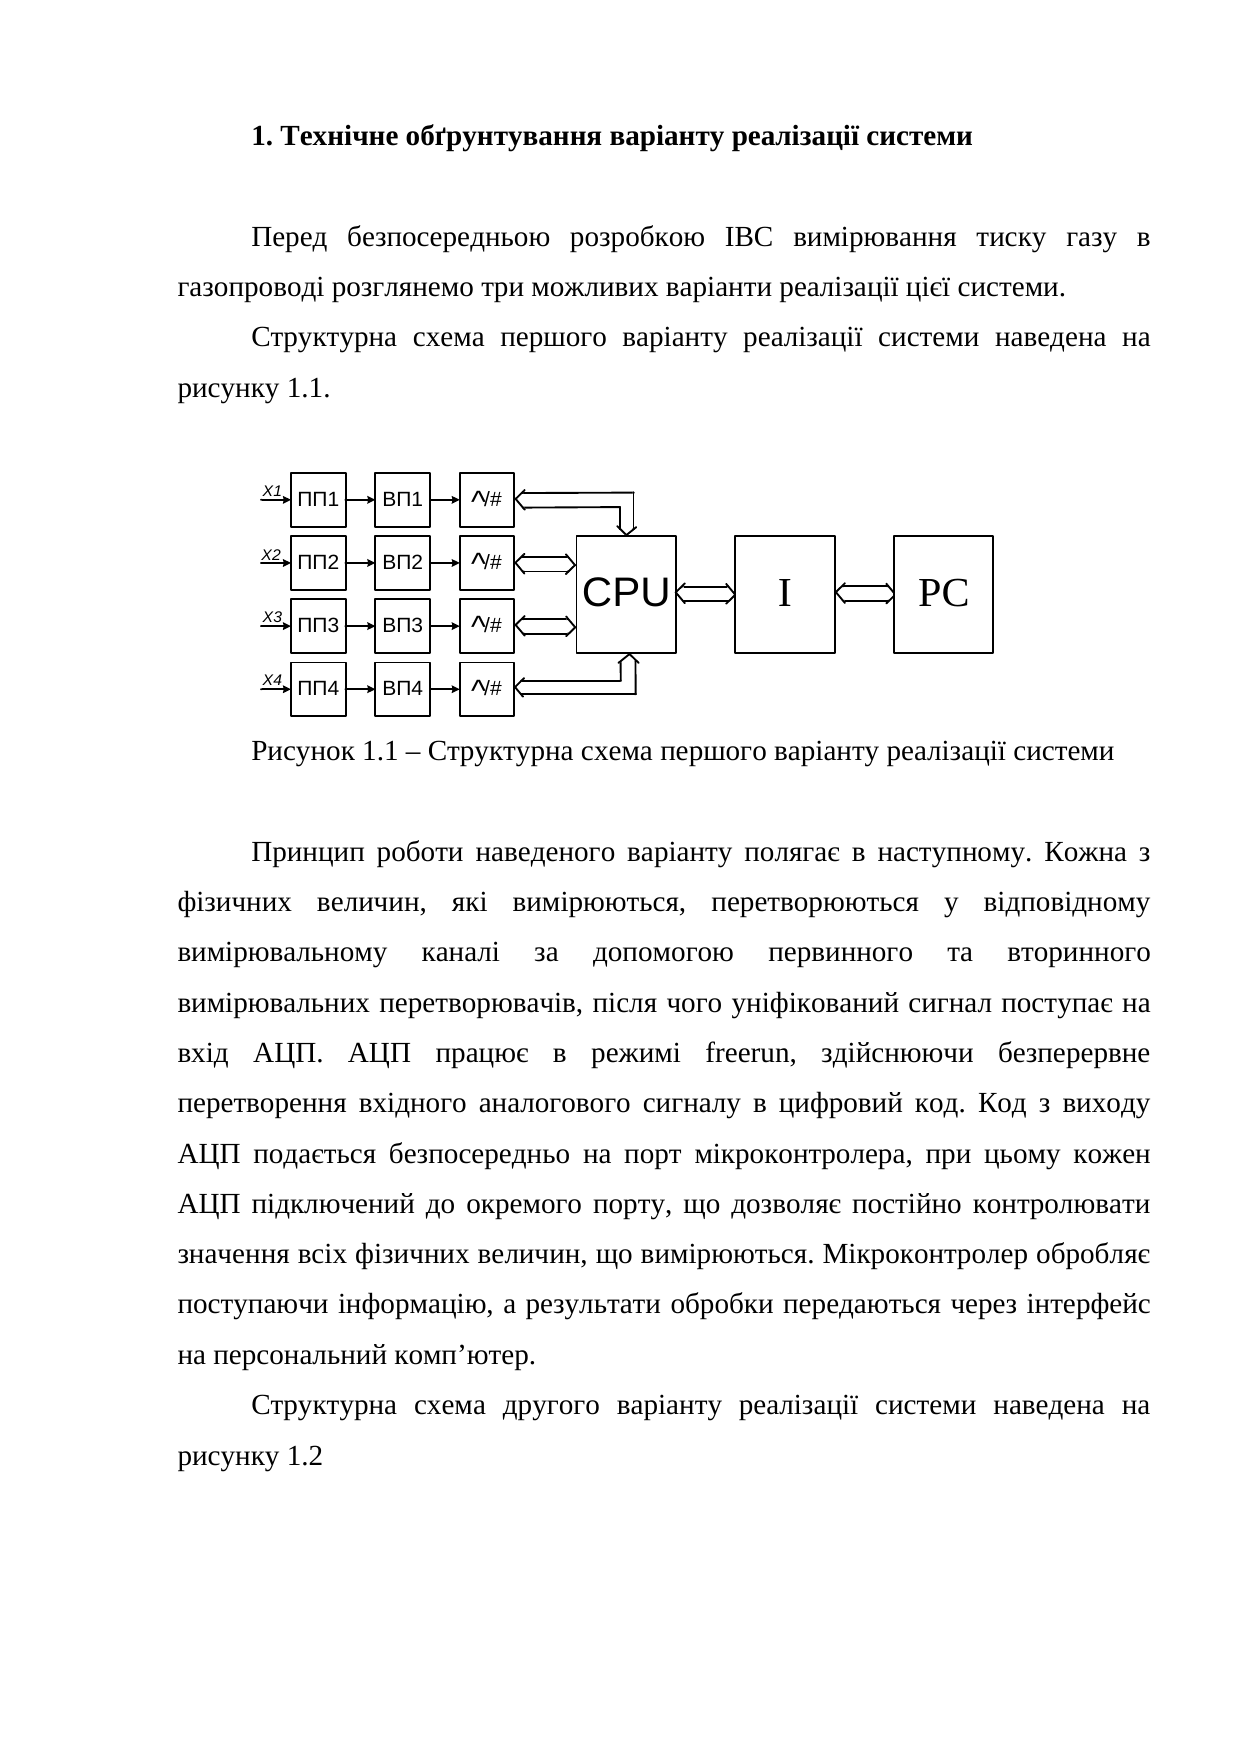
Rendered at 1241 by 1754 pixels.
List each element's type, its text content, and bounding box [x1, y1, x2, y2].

text Перед безпосередньою розробкою ІВС вимірювання тиску газу в газопроводі розглянемо три можливих варіанти реалізації цієї системи. [177, 219, 1152, 303]
text 1. Технічне обґрунтування варіанту реалізації системи [177, 118, 1152, 152]
text Структурна схема другого варіанту реалізації системи наведена на рисунку 1.2 [177, 1387, 1152, 1471]
text Структурна схема першого варіанту реалізації системи наведена на рисунку 1.1. [177, 319, 1152, 403]
text Рисунок 1.1 – Структурна схема першого варіанту реалізації системи [177, 733, 1152, 767]
text Принцип роботи наведеного варіанту полягає в наступному. Кожна з фізичних величин, які вимірюються, перетворюються у відповідному вимірювальному каналі за допомогою первинного та вторинного вимірювальних перетворювачів, після чого уніфікований сигнал поступає на вхід АЦП. АЦП працює в режимі freerun, здійснюючи безперервне перетворення вхідного аналогового сигналу в цифровий код. Код з виходу АЦП подається безпосередньо на порт мікроконтролера, при цьому кожен АЦП підключений до окремого порту, що дозволяє постійно контролювати значення всіх фізичних величин, що вимірюються. Мікроконтролер обробляє поступаючи інформацію, а результати обробки передаються через інтерфейс на персональний комп’ютер. [177, 834, 1152, 1371]
